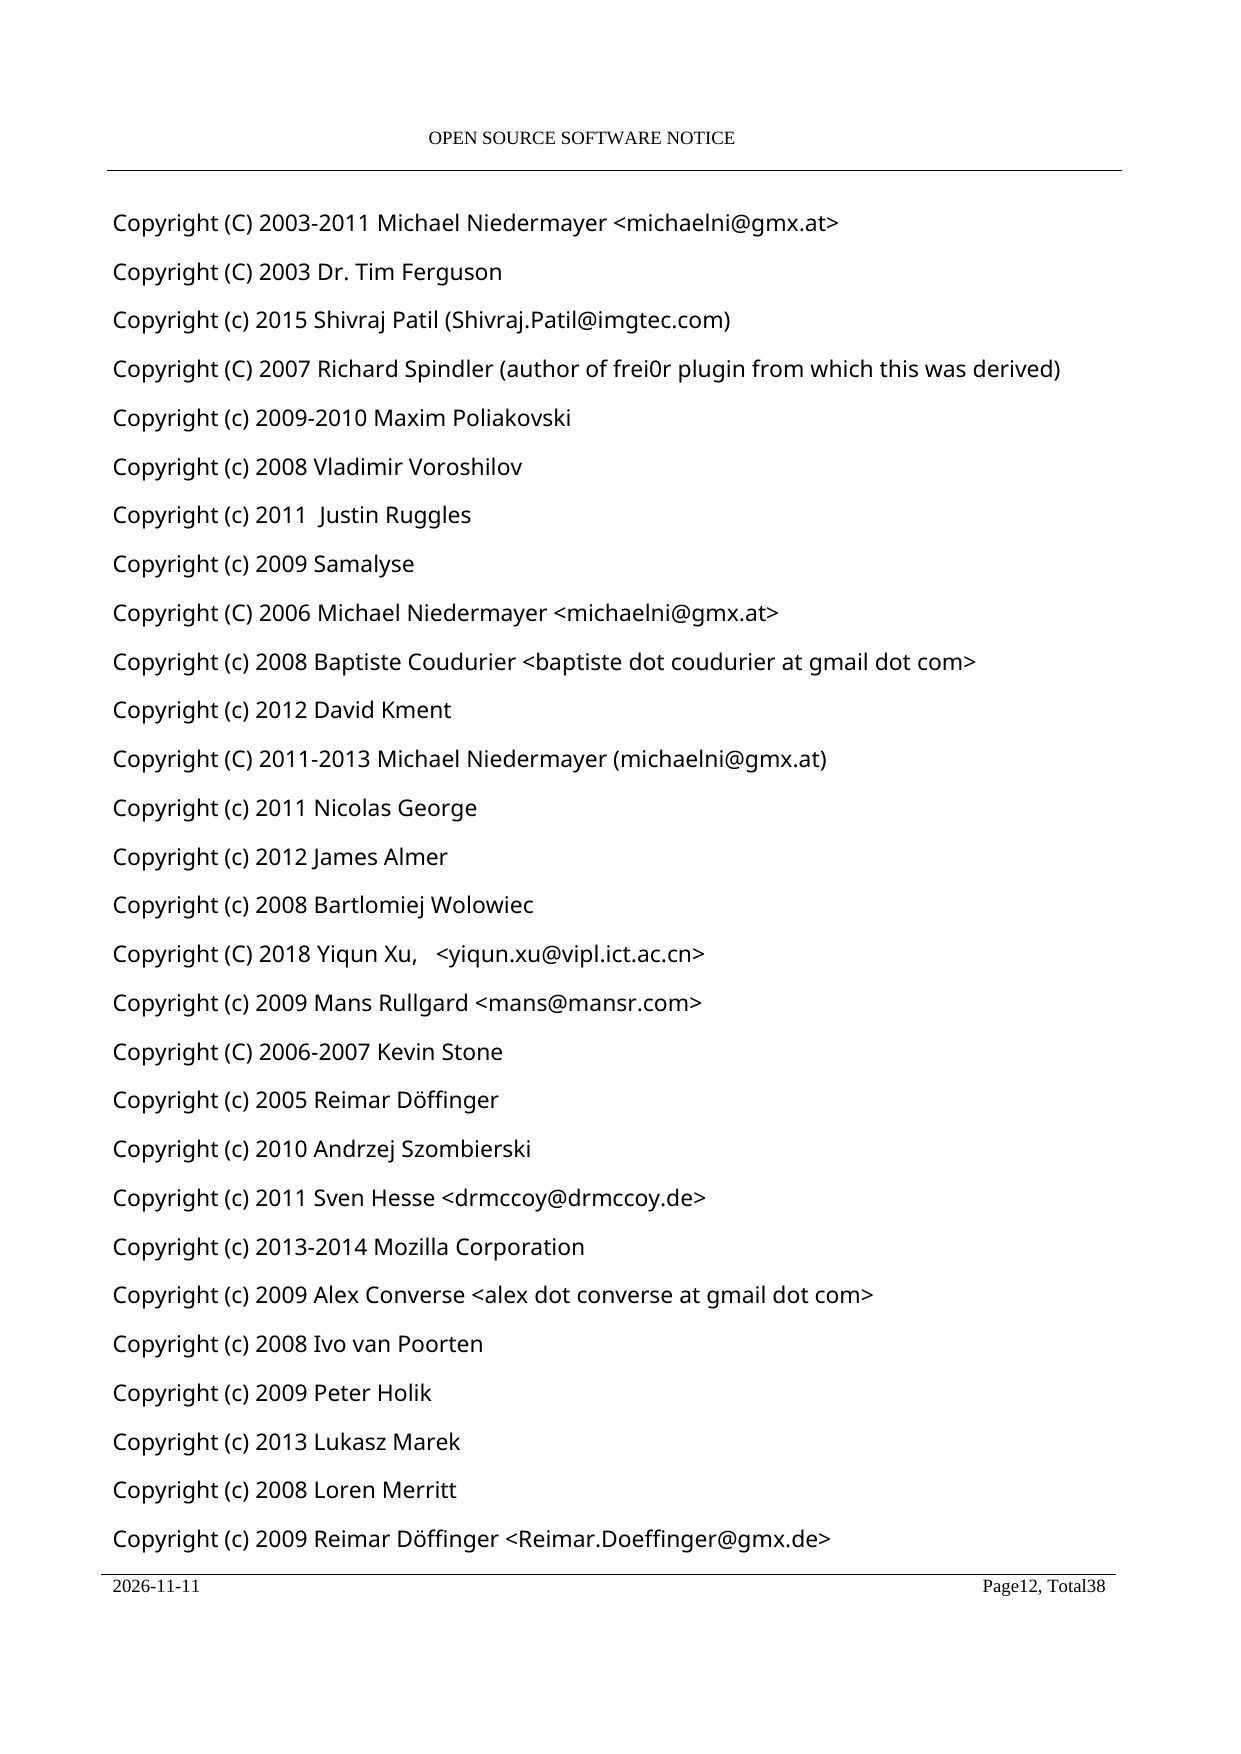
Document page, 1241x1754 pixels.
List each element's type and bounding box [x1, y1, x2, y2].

text [112, 206, 1128, 1555]
